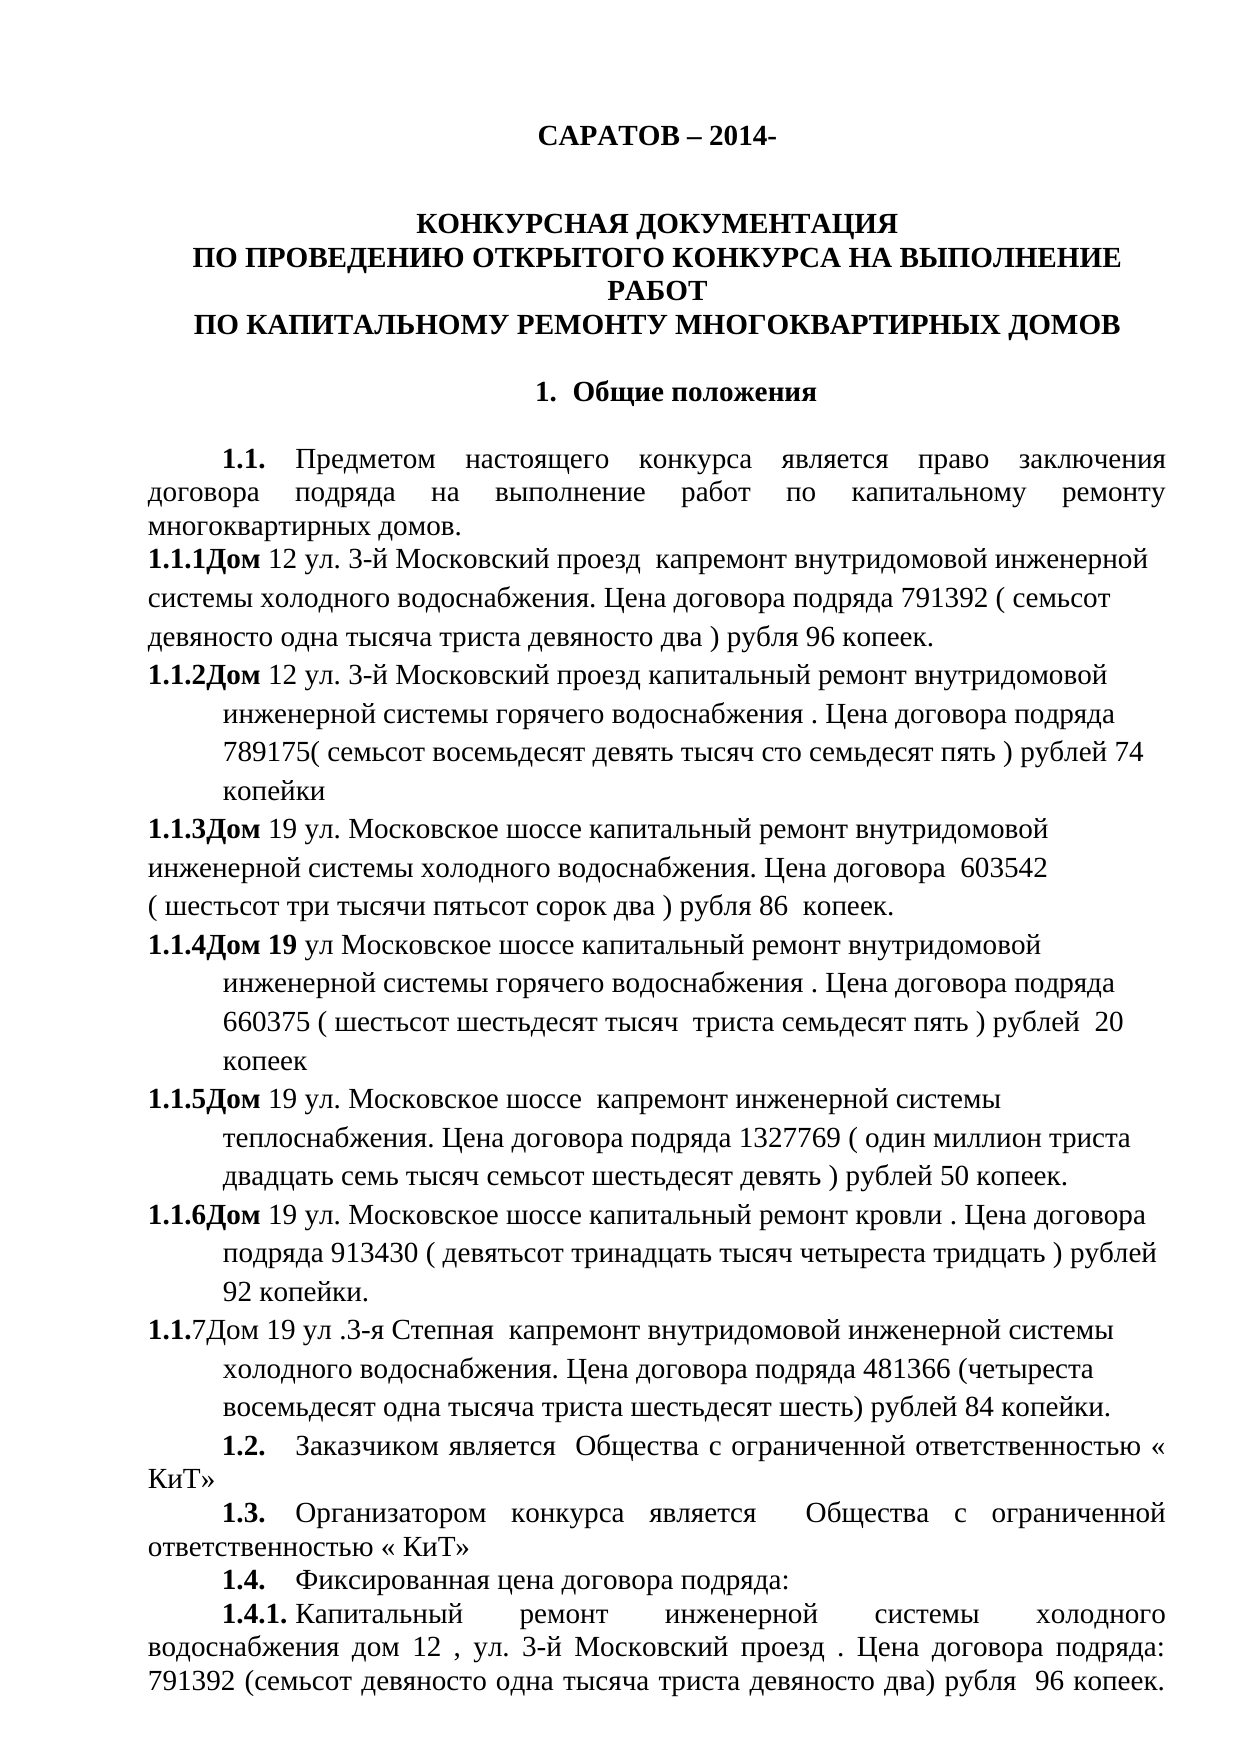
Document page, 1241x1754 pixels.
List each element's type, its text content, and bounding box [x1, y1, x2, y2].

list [148, 1596, 1167, 1696]
text Конкурсная документация [148, 206, 1167, 240]
text по проведению открытого конкурса на выполнение работ [148, 240, 1167, 307]
list 1.1.1Дом 12 ул. 3-й Московский проезд капремонт внутридомовой инженерной системы холодного водоснабжения. Цена договора подряда 791392 ( семьсот девяносто одна тысяча триста девяносто два ) рубля 96 копеек. [148, 542, 1167, 652]
list Фиксированная цена договора подряда: [148, 1562, 1167, 1596]
list Заказчиком является Общества с ограниченной ответственностью « КиТ» [148, 1428, 1167, 1495]
list Организатором конкурса является Общества с ограниченной ответственностью « КиТ» [148, 1495, 1167, 1562]
list 1.1.2Дом 12 ул. 3-й Московский проезд капитальный ремонт внутридомовой инженерной системы горячего водоснабжения . Цена договора подряда 789175( семьсот восемьдесят девять тысяч сто семьдесят пять ) рублей 74 копейки [148, 657, 1167, 806]
list 1.1.5Дом 19 ул. Московское шоссе капремонт инженерной системы теплоснабжения. Цена договора подряда 1327769 ( один миллион триста двадцать семь тысяч семьсот шестьдесят девять ) рублей 50 копеек. [148, 1081, 1167, 1192]
text по капитальному ремонту многоквартирных домов [148, 307, 1167, 340]
list 1.1.3Дом 19 ул. Московское шоссе капитальный ремонт внутридомовой инженерной системы холодного водоснабжения. Цена договора 603542 ( шестьсот три тысячи пятьсот сорок два ) рубля 86 копеек. [148, 811, 1167, 922]
list 1.1.7Дом 19 ул .3-я Степная капремонт внутридомовой инженерной системы холодного водоснабжения. Цена договора подряда 481366 (четыреста восемьдесят одна тысяча триста шестьдесят шесть) рублей 84 копейки. [148, 1312, 1167, 1423]
list 1.1.4Дом 19 ул Московское шоссе капитальный ремонт внутридомовой инженерной системы горячего водоснабжения . Цена договора подряда 660375 ( шестьсот шестьдесят тысяч триста семьдесят пять ) рублей 20 копеек [148, 927, 1167, 1076]
list 1.1.6Дом 19 ул. Московское шоссе капитальный ремонт кровли . Цена договора подряда 913430 ( девятьсот тринадцать тысяч четыреста тридцать ) рублей 92 копейки. [148, 1197, 1167, 1307]
list Общие положения [185, 374, 1167, 407]
text САРАТОВ – 2014- [148, 118, 1167, 152]
list Предметом настоящего конкурса является право заключения договора подряда на выполнение работ по капитальному ремонту многоквартирных домов. [148, 441, 1167, 542]
